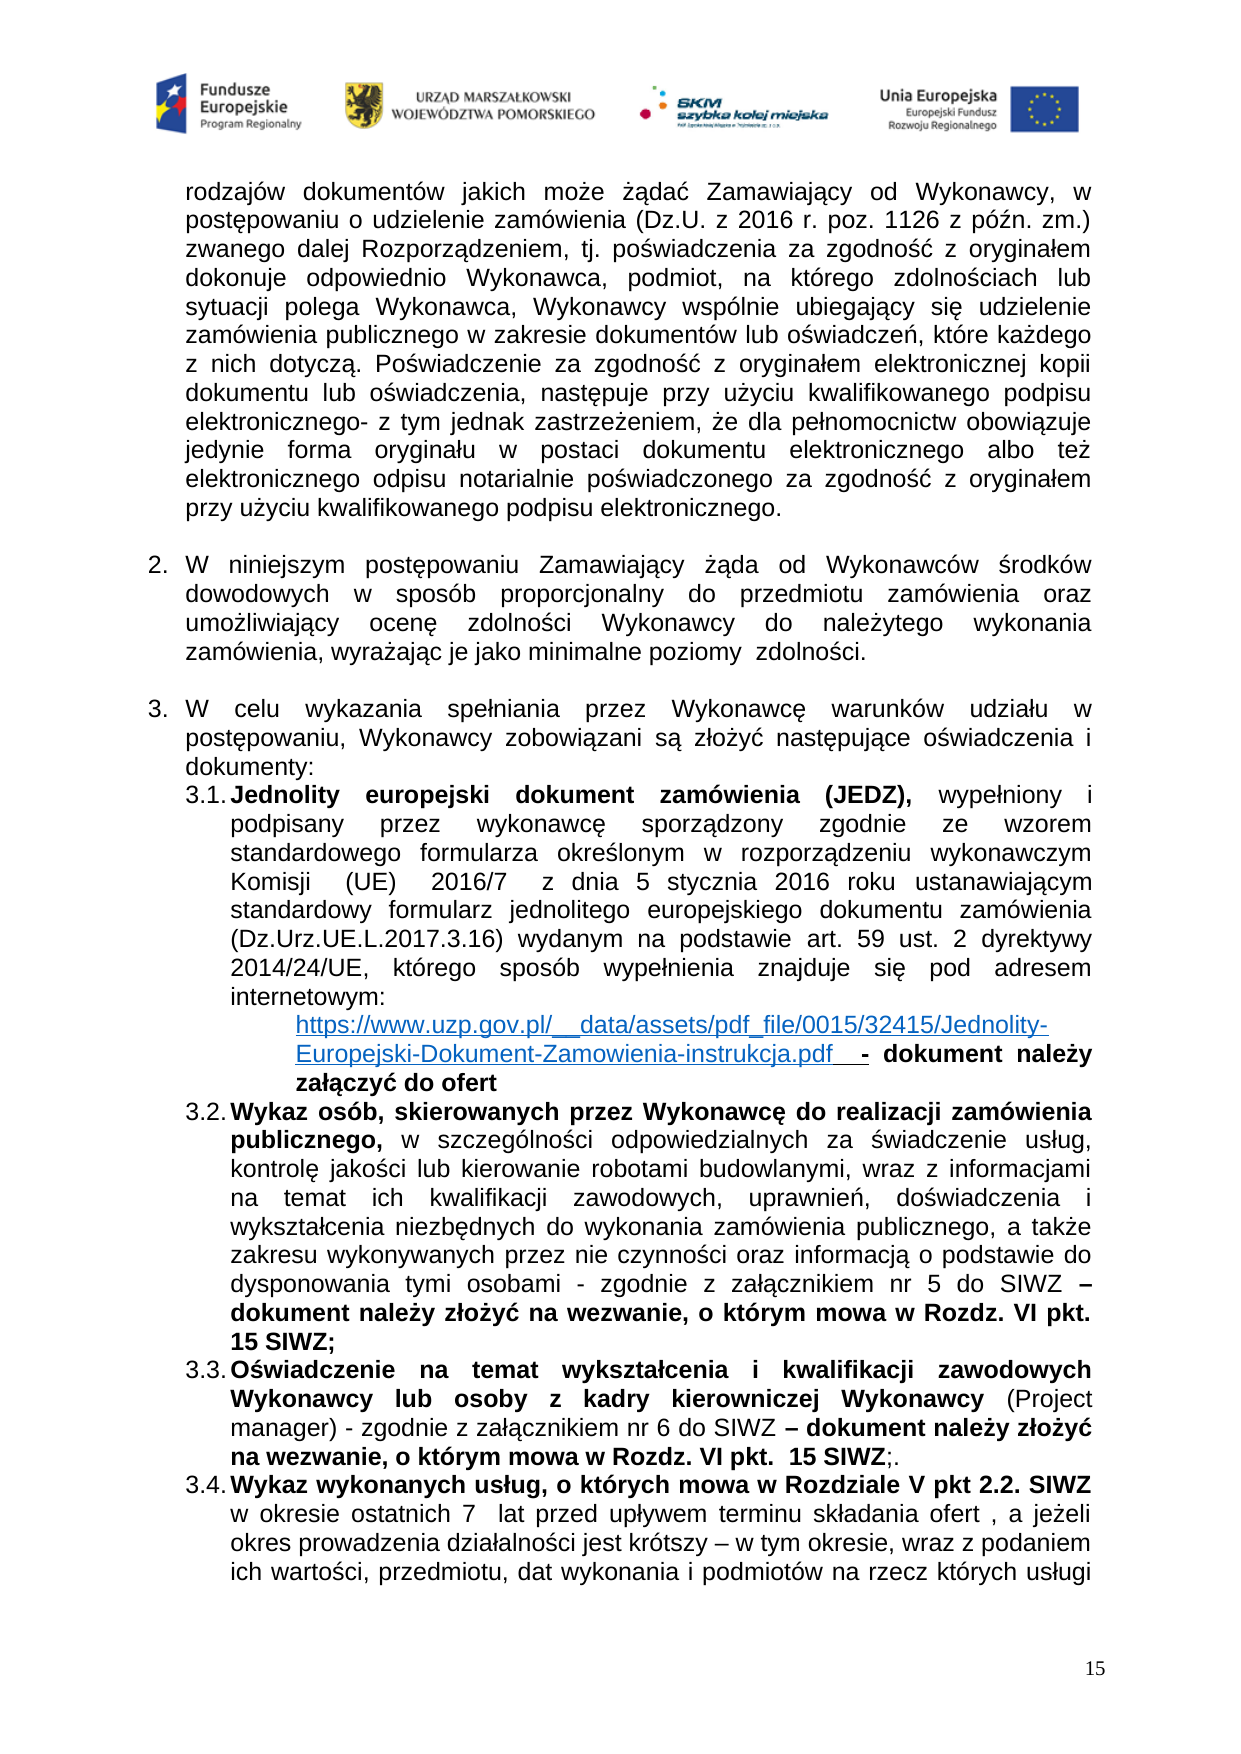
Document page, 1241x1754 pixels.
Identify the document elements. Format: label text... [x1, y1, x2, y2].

text https://www.uzp.gov.pl/__data/assets/pdf_file/0015/32415/Jednolity-Europejski-Dokument-Zamowienia-instrukcja.pdf - dokument należy załączyć do ofert [295, 1010, 1093, 1096]
picture [147, 73, 1093, 148]
list Oświadczenie na temat wykształcenia i kwalifikacji zawodowych Wykonawcy lub osoby z kadry kierowniczej Wykonawcy (Project manager) - zgodnie z załącznikiem nr 6 do SIWZ – dokument należy złożyć na wezwanie, o którym mowa w Rozdz. VI pkt. 15 SIWZ;. [185, 1355, 1093, 1470]
list W celu wykazania spełniania przez Wykonawcę warunków udziału w postępowaniu, Wykonawcy zobowiązani są złożyć następujące oświadczenia i dokumenty: [148, 694, 1093, 780]
list Jednolity europejski dokument zamówienia (JEDZ), wypełniony i podpisany przez wykonawcę sporządzony zgodnie ze wzorem standardowego formularza określonym w rozporządzeniu wykonawczym Komisji (UE) 2016/7 z dnia 5 stycznia 2016 roku ustanawiającym standardowy formularz jednolitego europejskiego dokumentu zamówienia (Dz.Urz.UE.L.2017.3.16) wydanym na podstawie art. 59 ust. 2 dyrektywy 2014/24/UE, którego sposób wypełnienia znajduje się pod adresem internetowym: [185, 780, 1093, 1010]
list Wykaz osób, skierowanych przez Wykonawcę do realizacji zamówienia publicznego, w szczególności odpowiedzialnych za świadczenie usług, kontrolę jakości lub kierowanie robotami budowlanymi, wraz z informacjami na temat ich kwalifikacji zawodowych, uprawnień, doświadczenia i wykształcenia niezbędnych do wykonania zamówienia publicznego, a także zakresu wykonywanych przez nie czynności oraz informacją o podstawie do dysponowania tymi osobami - zgodnie z załącznikiem nr 5 do SIWZ – dokument należy złożyć na wezwanie, o którym mowa w Rozdz. VI pkt. 15 SIWZ; [185, 1096, 1093, 1355]
list W niniejszym postępowaniu Zamawiający żąda od Wykonawców środków dowodowych w sposób proporcjonalny do przedmiotu zamówienia oraz umożliwiający ocenę zdolności Wykonawcy do należytego wykonania zamówienia, wyrażając je jako minimalne poziomy zdolności. [148, 550, 1093, 665]
